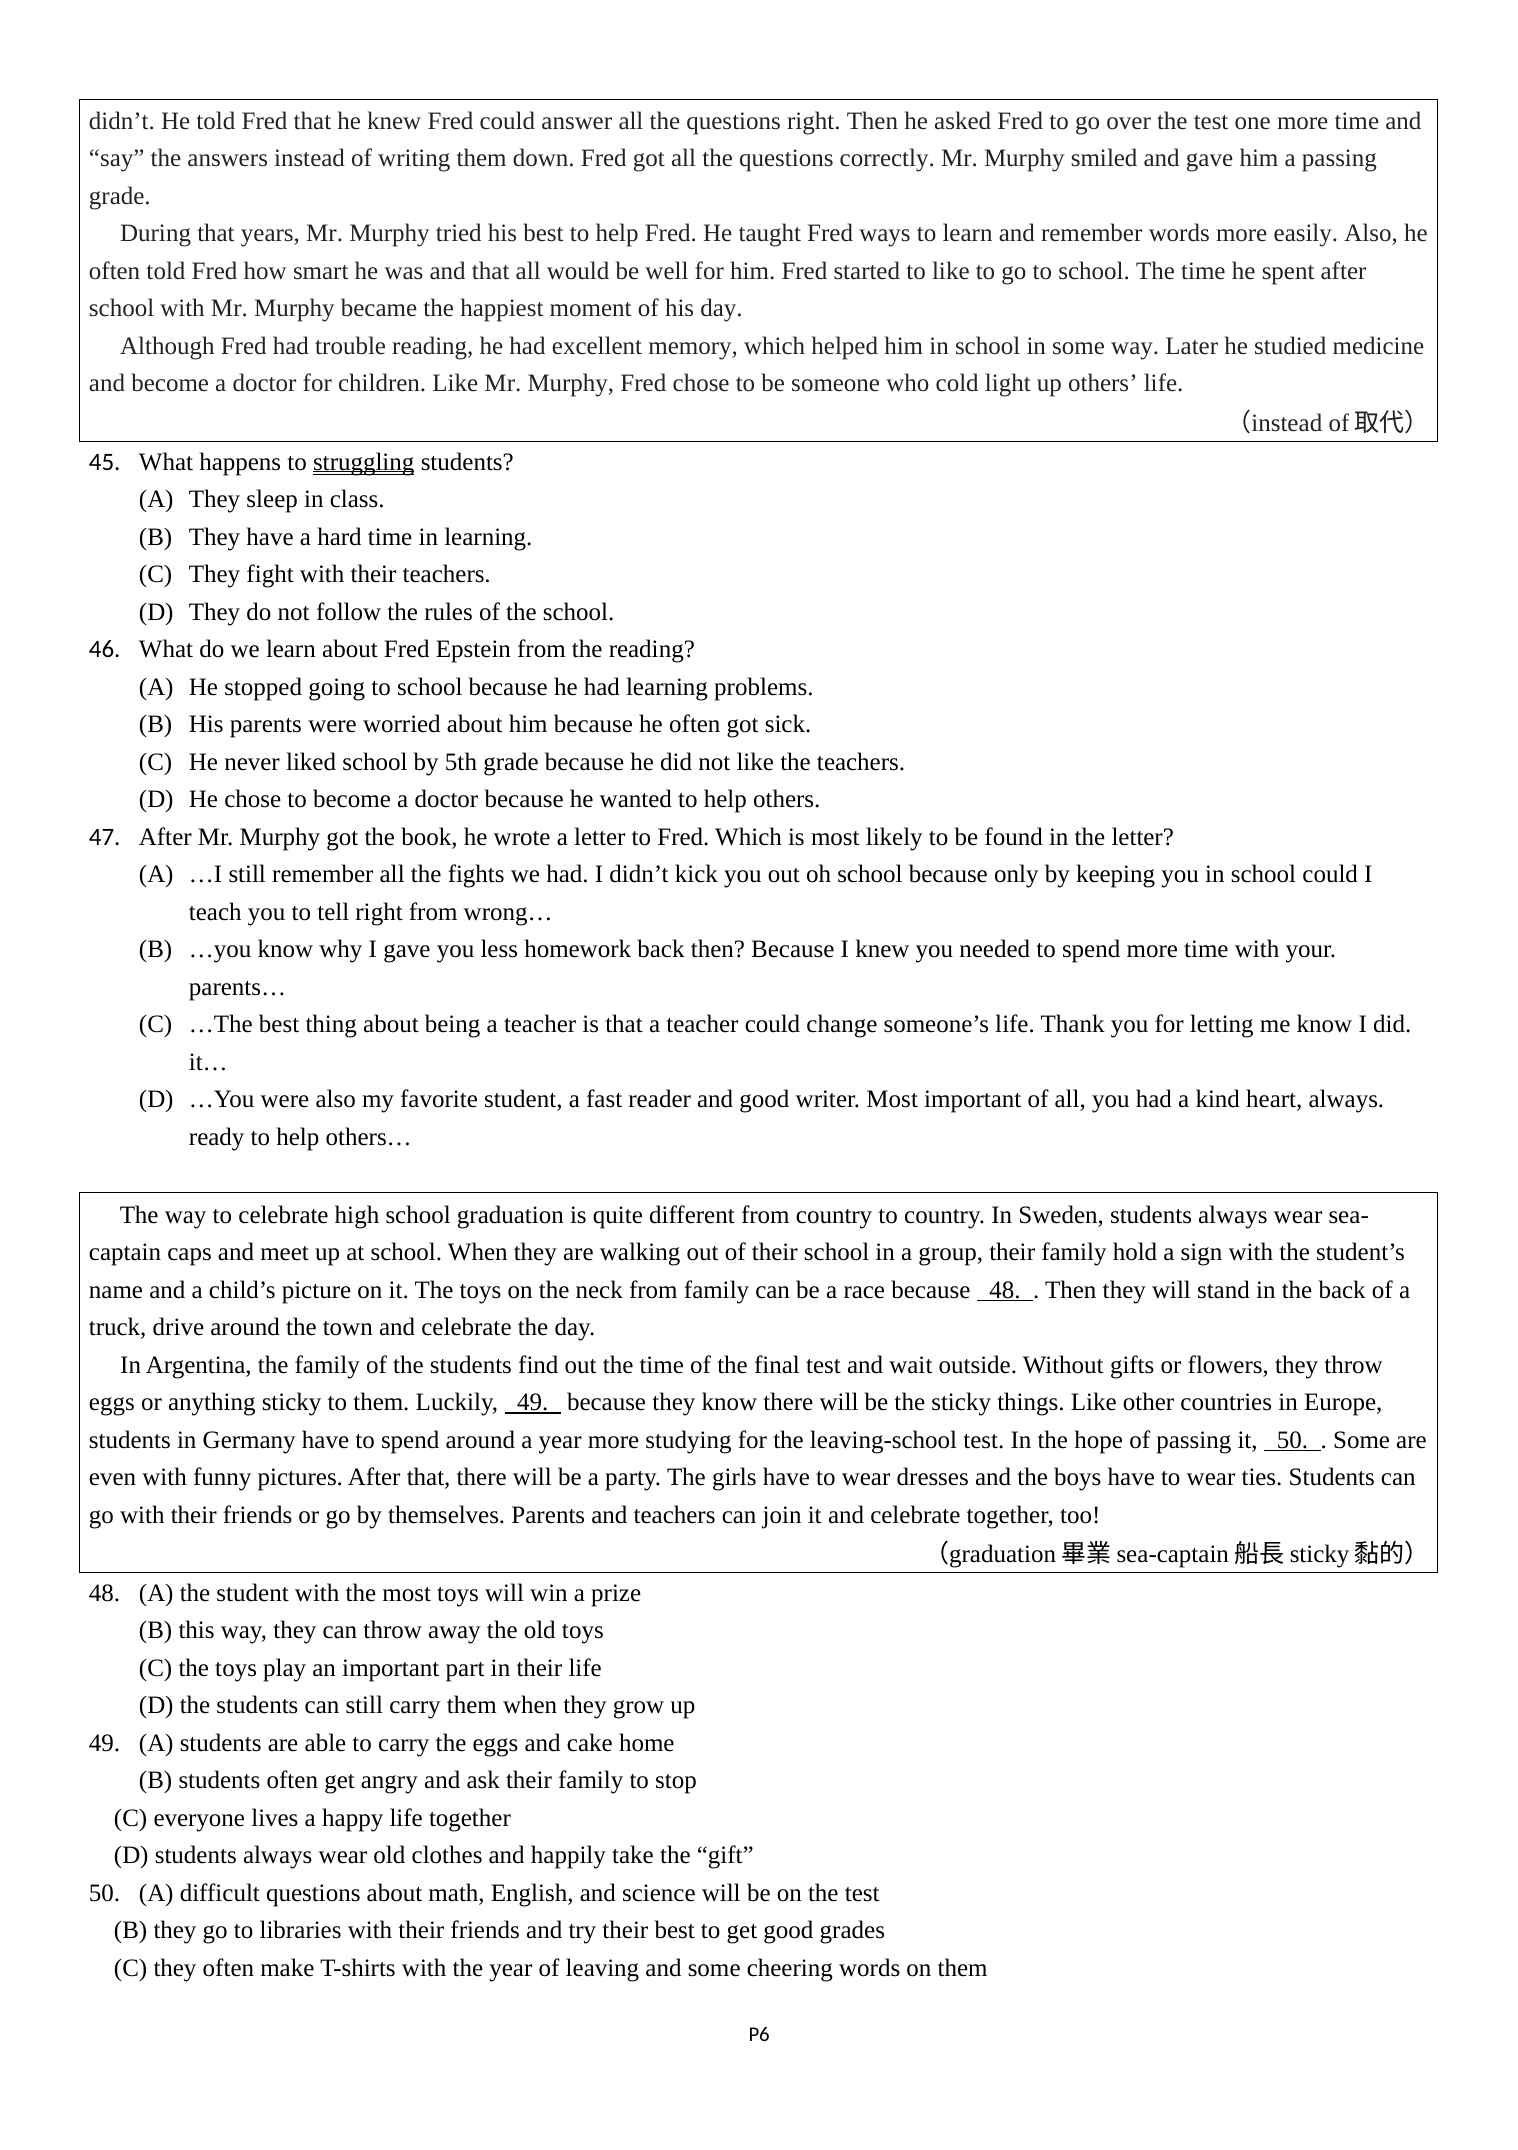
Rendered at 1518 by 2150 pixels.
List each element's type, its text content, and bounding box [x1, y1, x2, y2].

list He chose to become a doctor because he wanted to help others. [139, 780, 1429, 817]
text (B) they go to libraries with their friends and try their best to get good grades [89, 1911, 1429, 1948]
list …You were also my favorite student, a fast reader and good writer. Most important of all, you had a kind heart, always. ready to help others… [139, 1080, 1429, 1155]
list They sleep in class. [139, 480, 1429, 517]
text (C) they often make T-shirts with the year of leaving and some cheering words on them [89, 1948, 1429, 1986]
list They fight with their teachers. [139, 555, 1429, 592]
list What happens to struggling students? [89, 442, 1429, 480]
text （graduation畢業 sea-captain船長 sticky黏的） [80, 1530, 1437, 1572]
text (D) the students can still carry them when they grow up [89, 1686, 1429, 1723]
text (C) the toys play an important part in their life [89, 1648, 1429, 1686]
list (A) students are able to carry the eggs and cake home [89, 1723, 1429, 1761]
list (A) difficult questions about math, English, and science will be on the test [89, 1873, 1429, 1911]
list What do we learn about Fred Epstein from the reading? [89, 630, 1429, 667]
list They do not follow the rules of the school. [139, 592, 1429, 630]
text During that years, Mr. Murphy tried his best to help Fred. He taught Fred ways to learn and remember words more easily. Also, he often told Fred how smart he was and that all would be well for him. Fred started to like to go to school. The time he spent after school with Mr. Murphy became the happiest moment of his day. [89, 214, 1429, 327]
list They have a hard time in learning. [139, 517, 1429, 555]
list He stopped going to school because he had learning problems. [139, 667, 1429, 705]
list After Mr. Murphy got the book, he wrote a letter to Fred. Which is most likely to be found in the letter? [89, 817, 1429, 855]
text (D) students always wear old clothes and happily take the “gift” [89, 1836, 1429, 1873]
list His parents were worried about him because he often got sick. [139, 705, 1429, 742]
list He never liked school by 5th grade because he did not like the teachers. [139, 742, 1429, 780]
text The way to celebrate high school graduation is quite different from country to country. In Sweden, students always wear sea-captain caps and meet up at school. When they are walking out of their school in a group, their family hold a sign with the student’s name and a child’s picture on it. The toys on the neck from family can be a race because 48. . Then they will stand in the back of a truck, drive around the town and celebrate the day. [80, 1193, 1437, 1345]
text (C) everyone lives a happy life together [89, 1798, 1429, 1836]
text （instead of取代） [80, 398, 1437, 441]
text (B) this way, they can throw away the old toys [89, 1611, 1429, 1648]
text Although Fred had trouble reading, he had excellent memory, which helped him in school in some way. Later he studied medicine and become a doctor for children. Like Mr. Murphy, Fred chose to be someone who cold light up others’ life. [89, 327, 1429, 398]
list (A) the student with the most toys will win a prize [89, 1573, 1429, 1611]
text In Argentina, the family of the students find out the time of the final test and wait outside. Without gifts or flowers, they throw eggs or anything sticky to them. Luckily, 49. because they know there will be the sticky things. Like other countries in Europe, students in Germany have to spend around a year more studying for the leaving-school test. In the hope of passing it, 50. . Some are even with funny pictures. After that, there will be a party. The girls have to wear dresses and the boys have to wear ties. Students can go with their friends or go by themselves. Parents and teachers can join it and celebrate together, too! [89, 1345, 1429, 1530]
list …The best thing about being a teacher is that a teacher could change someone’s life. Thank you for letting me know I did. it… [139, 1005, 1429, 1080]
list …you know why I gave you less homework back then? Because I knew you needed to spend more time with your. parents… [139, 930, 1429, 1005]
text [80, 100, 1437, 214]
text (B) students often get angry and ask their family to stop [89, 1761, 1429, 1798]
list …I still remember all the fights we had. I didn’t kick you out oh school because only by keeping you in school could I teach you to tell right from wrong… [139, 855, 1429, 930]
